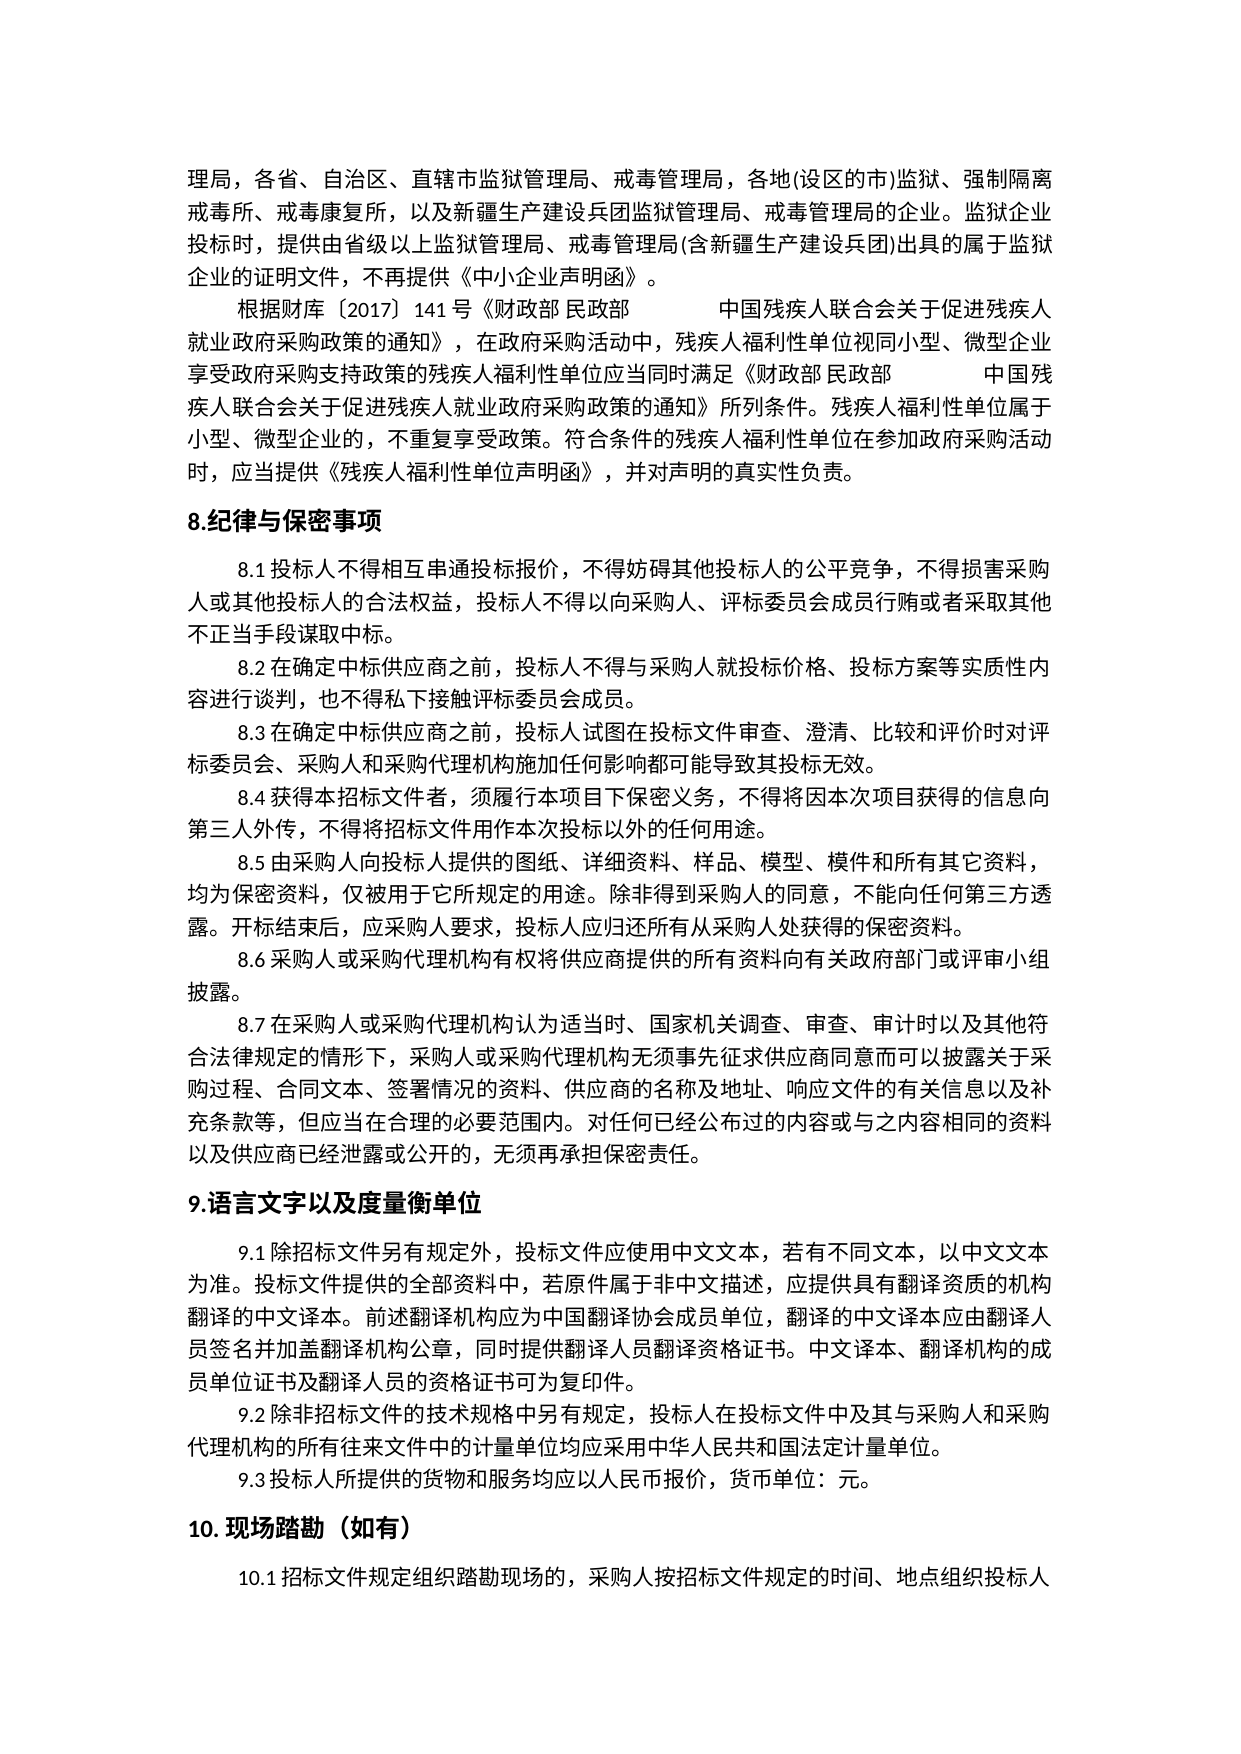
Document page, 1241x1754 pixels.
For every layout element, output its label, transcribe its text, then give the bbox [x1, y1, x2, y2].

text 8.2在确定中标供应商之前，投标人不得与采购人就投标价格、投标方案等实质性内容进行谈判，也不得私下接触评标委员会成员。 [187, 649, 1053, 714]
text 8.3在确定中标供应商之前，投标人试图在投标文件审查、澄清、比较和评价时对评标委员会、采购人和采购代理机构施加任何影响都可能导致其投标无效。 [187, 714, 1053, 779]
text 8.6采购人或采购代理机构有权将供应商提供的所有资料向有关政府部门或评审小组披露。 [187, 942, 1053, 1007]
text 8.1投标人不得相互串通投标报价，不得妨碍其他投标人的公平竞争，不得损害采购人或其他投标人的合法权益，投标人不得以向采购人、评标委员会成员行贿或者采取其他不正当手段谋取中标。 [187, 552, 1053, 649]
text 8.5由采购人向投标人提供的图纸、详细资料、样品、模型、模件和所有其它资料，均为保密资料，仅被用于它所规定的用途。除非得到采购人的同意，不能向任何第三方透露。开标结束后，应采购人要求，投标人应归还所有从采购人处获得的保密资料。 [187, 844, 1053, 942]
text 10. 现场踏勘（如有） [187, 1494, 1053, 1559]
text 8.纪律与保密事项 [187, 487, 1053, 552]
text 8.4获得本招标文件者，须履行本项目下保密义务，不得将因本次项目获得的信息向第三人外传，不得将招标文件用作本次投标以外的任何用途。 [187, 779, 1053, 844]
text 9.2除非招标文件的技术规格中另有规定，投标人在投标文件中及其与采购人和采购代理机构的所有往来文件中的计量单位均应采用中华人民共和国法定计量单位。 [187, 1397, 1053, 1462]
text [187, 1559, 1053, 1592]
text 9.语言文字以及度量衡单位 [187, 1169, 1053, 1234]
text 根据财库〔2017〕141号《财政部 民政部 中国残疾人联合会关于促进残疾人就业政府采购政策的通知》，在政府采购活动中，残疾人福利性单位视同小型、微型企业，享受政府采购支持政策的残疾人福利性单位应当同时满足《财政部 民政部 中国残疾人联合会关于促进残疾人就业政府采购政策的通知》所列条件。残疾人福利性单位属于小型、微型企业的，不重复享受政策。符合条件的残疾人福利性单位在参加政府采购活动时，应当提供《残疾人福利性单位声明函》，并对声明的真实性负责。 [187, 292, 1053, 487]
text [187, 162, 1053, 292]
text 8.7在采购人或采购代理机构认为适当时、国家机关调查、审查、审计时以及其他符合法律规定的情形下，采购人或采购代理机构无须事先征求供应商同意而可以披露关于采购过程、合同文本、签署情况的资料、供应商的名称及地址、响应文件的有关信息以及补充条款等，但应当在合理的必要范围内。对任何已经公布过的内容或与之内容相同的资料，以及供应商已经泄露或公开的，无须再承担保密责任。 [187, 1007, 1053, 1169]
text 9.1除招标文件另有规定外，投标文件应使用中文文本，若有不同文本，以中文文本为准。投标文件提供的全部资料中，若原件属于非中文描述，应提供具有翻译资质的机构翻译的中文译本。前述翻译机构应为中国翻译协会成员单位，翻译的中文译本应由翻译人员签名并加盖翻译机构公章，同时提供翻译人员翻译资格证书。中文译本、翻译机构的成员单位证书及翻译人员的资格证书可为复印件。 [187, 1234, 1053, 1397]
text 9.3投标人所提供的货物和服务均应以人民币报价，货币单位：元。 [187, 1462, 1053, 1494]
